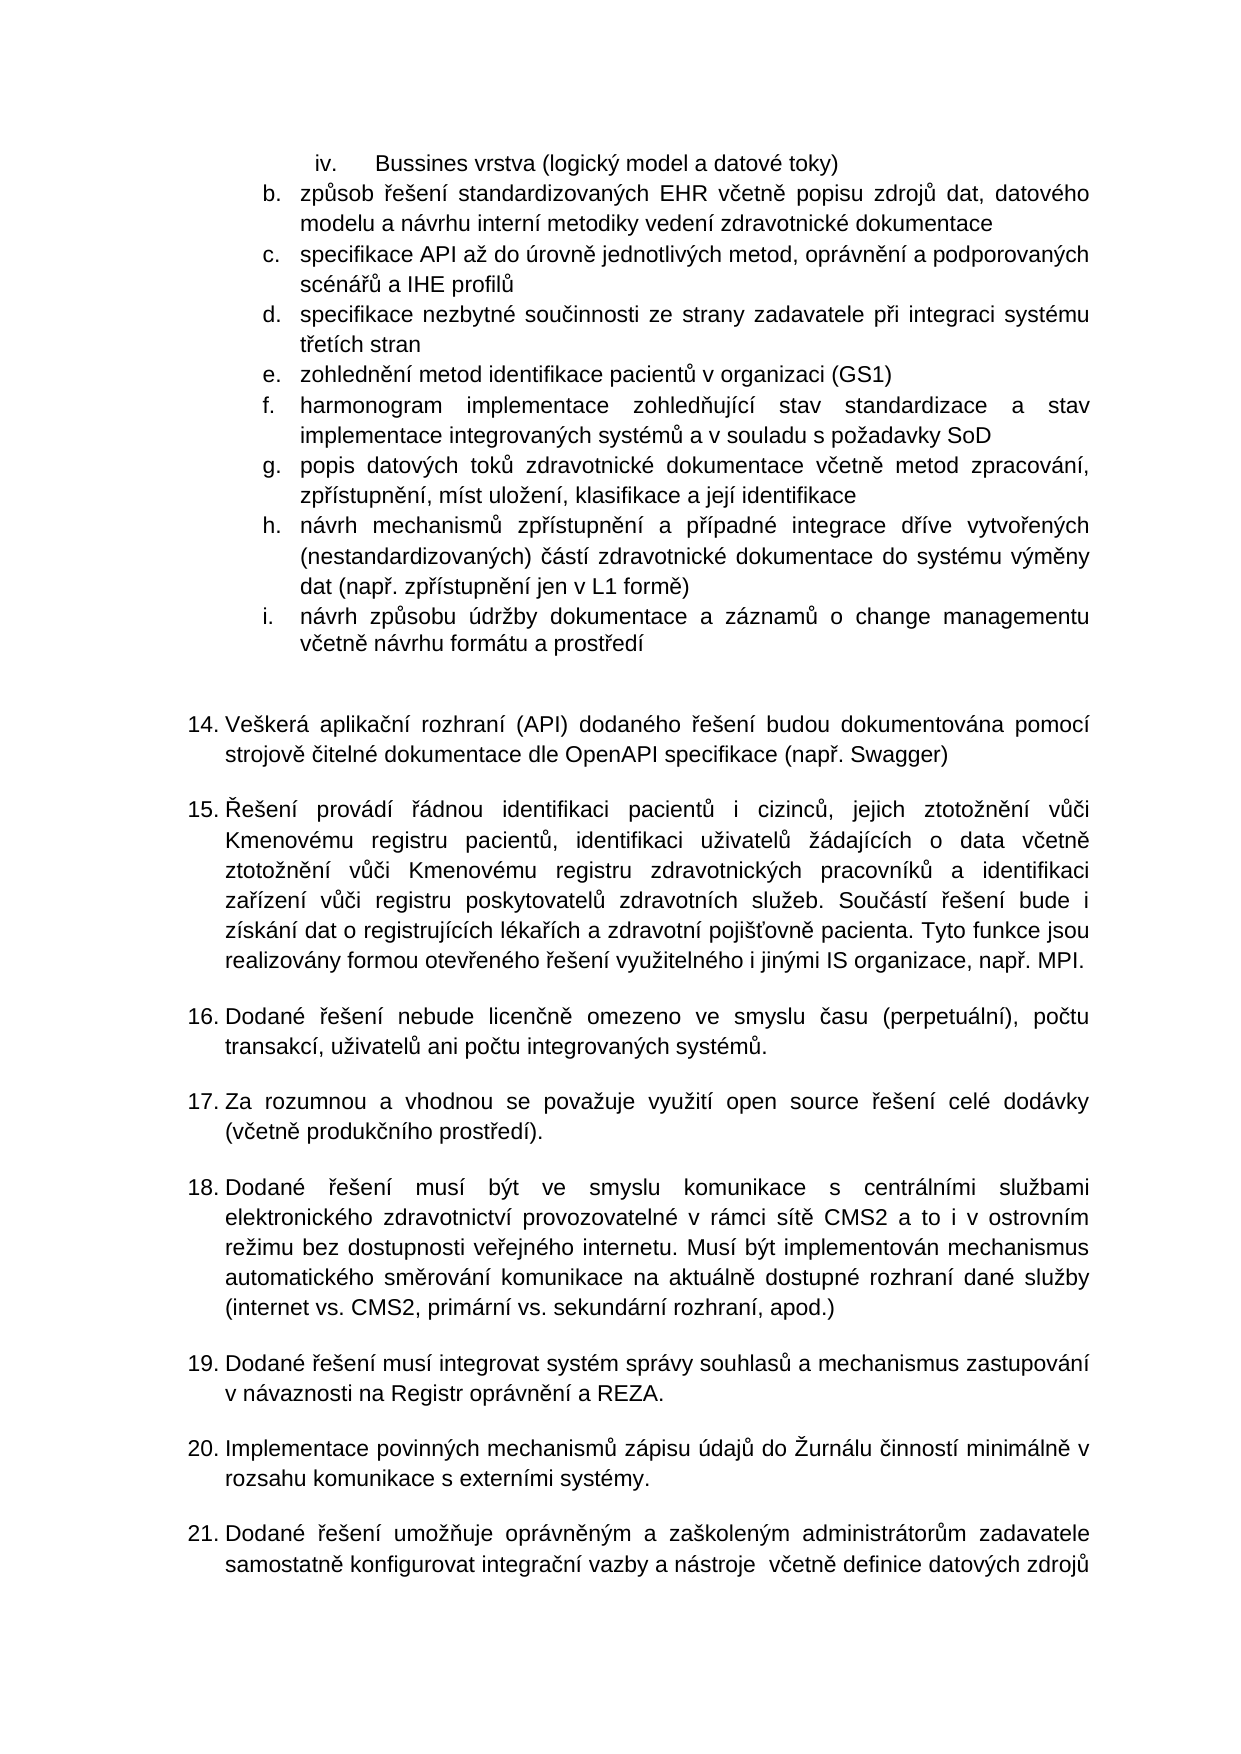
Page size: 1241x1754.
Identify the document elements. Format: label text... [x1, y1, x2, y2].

list návrh mechanismů zpřístupnění a případné integrace dříve vytvořených (nestandardizovaných) částí zdravotnické dokumentace do systému výměny dat (např. zpřístupnění jen v L1 formě) [262, 512, 1090, 599]
list Dodané řešení musí být ve smyslu komunikace s centrálními službami elektronického zdravotnictví provozovatelné v rámci sítě CMS2 a to i v ostrovním režimu bez dostupnosti veřejného internetu. Musí být implementován mechanismus automatického směrování komunikace na aktuálně dostupné rozhraní dané služby (internet vs. CMS2, primární vs. sekundární rozhraní, apod.) [187, 1173, 1090, 1321]
list Dodané řešení musí integrovat systém správy souhlasů a mechanismus zastupování v návaznosti na Registr oprávnění a REZA. [187, 1349, 1090, 1406]
list Za rozumnou a vhodnou se považuje využití open source řešení celé dodávky (včetně produkčního prostředí). [187, 1088, 1090, 1145]
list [187, 1520, 1090, 1577]
list Řešení provádí řádnou identifikaci pacientů i cizinců, jejich ztotožnění vůči Kmenovému registru pacientů, identifikaci uživatelů žádajících o data včetně ztotožnění vůči Kmenovému registru zdravotnických pracovníků a identifikaci zařízení vůči registru poskytovatelů zdravotních služeb. Součástí řešení bude i získání dat o registrujících lékařích a zdravotní pojišťovně pacienta. Tyto funkce jsou realizovány formou otevřeného řešení využitelného i jinými IS organizace, např. MPI. [187, 796, 1090, 974]
list zohlednění metod identifikace pacientů v organizaci (GS1) [262, 361, 1090, 388]
list způsob řešení standardizovaných EHR včetně popisu zdrojů dat, datového modelu a návrhu interní metodiky vedení zdravotnické dokumentace [262, 180, 1090, 237]
list harmonogram implementace zohledňující stav standardizace a stav implementace integrovaných systémů a v souladu s požadavky SoD [262, 392, 1090, 448]
list Veškerá aplikační rozhraní (API) dodaného řešení budou dokumentována pomocí strojově čitelné dokumentace dle OpenAPI specifikace (např. Swagger) [187, 711, 1090, 768]
list návrh způsobu údržby dokumentace a záznamů o change managementu včetně návrhu formátu a prostředí [262, 603, 1090, 656]
list Implementace povinných mechanismů zápisu údajů do Žurnálu činností minimálně v rozsahu komunikace s externími systémy. [187, 1435, 1090, 1492]
list popis datových toků zdravotnické dokumentace včetně metod zpracování, zpřístupnění, míst uložení, klasifikace a její identifikace [262, 452, 1090, 509]
list Bussines vrstva (logický model a datové toky) [337, 150, 1090, 176]
list specifikace API až do úrovně jednotlivých metod, oprávnění a podporovaných scénářů a IHE profilů [262, 241, 1090, 297]
list specifikace nezbytné součinnosti ze strany zadavatele při integraci systému třetích stran [262, 301, 1090, 358]
list Dodané řešení nebude licenčně omezeno ve smyslu času (perpetuální), počtu transakcí, uživatelů ani počtu integrovaných systémů. [187, 1003, 1090, 1059]
